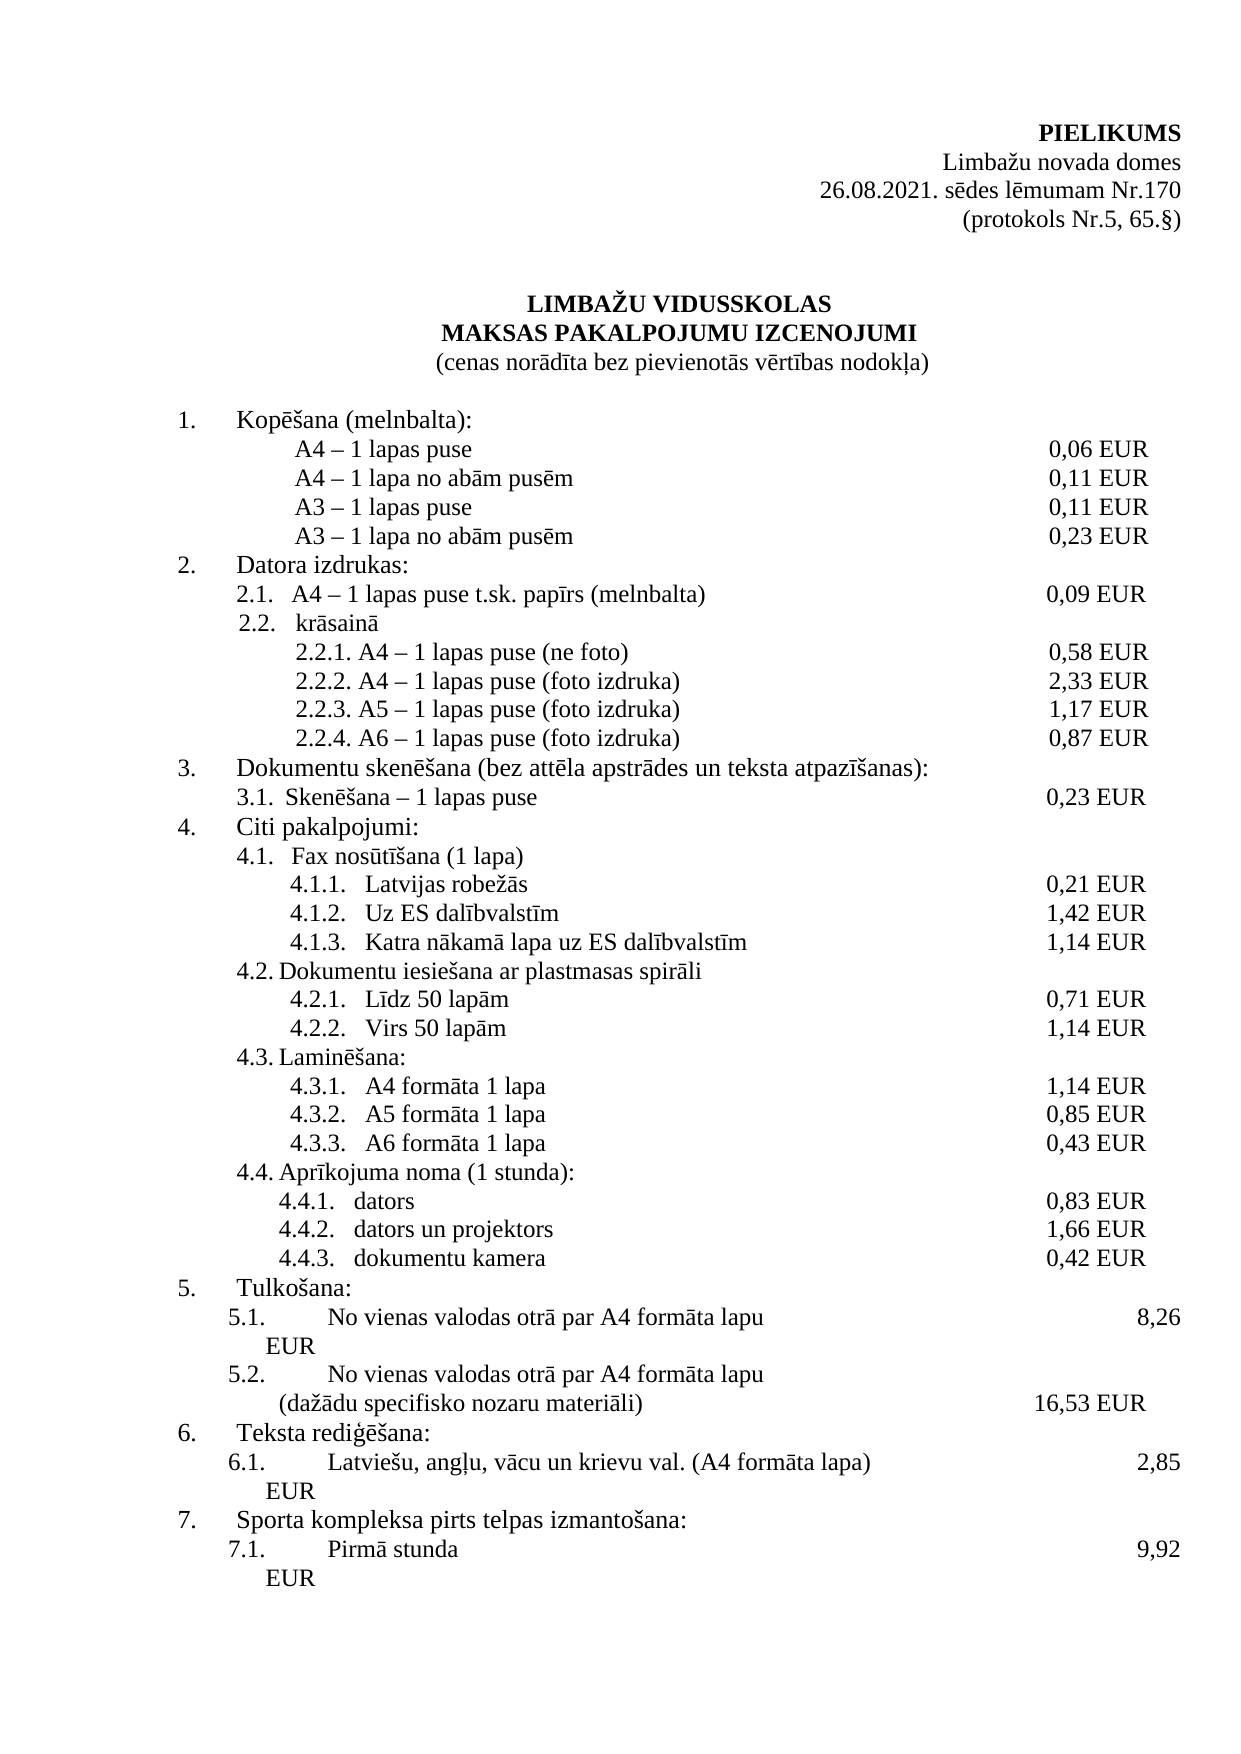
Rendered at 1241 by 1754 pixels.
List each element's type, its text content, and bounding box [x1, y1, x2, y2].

list Laminēšana: [236, 1042, 1181, 1071]
text (protokols Nr.5, 65.§) [177, 204, 1181, 233]
list A4 formāta 1 lapa 1,14 EUR [290, 1071, 1181, 1099]
list Pirmā stunda 9,92 EUR [228, 1534, 1181, 1592]
list dokumentu kamera 0,42 EUR [278, 1243, 1181, 1272]
text LIMBAŽU VIDUSSKOLAS [177, 289, 1181, 318]
text A3 – 1 lapa no abām pusēm 0,23 EUR [294, 521, 1181, 549]
text Limbažu novada domes [177, 147, 1181, 176]
list Kopēšana (melnbalta): [177, 404, 1181, 434]
list Fax nosūtīšana (1 lapa) [236, 841, 1181, 869]
list Dokumentu skenēšana (bez attēla apstrādes un teksta atpazīšanas): [177, 752, 1181, 782]
text PIELIKUMS [177, 118, 1181, 147]
list No vienas valodas otrā par A4 formāta lapu 8,26 EUR [228, 1302, 1181, 1359]
text 2.2.2. A4 – 1 lapas puse (foto izdruka) 2,33 EUR [295, 666, 1181, 694]
list Citi pakalpojumi: [177, 811, 1181, 841]
text A4 – 1 lapas puse 0,06 EUR [294, 434, 1181, 463]
text (cenas norādīta bez pievienotās vērtības nodokļa) [177, 347, 1181, 376]
list Skenēšana – 1 lapas puse 0,23 EUR [236, 782, 1181, 811]
list A5 formāta 1 lapa 0,85 EUR [290, 1099, 1181, 1128]
text 2.2.3. A5 – 1 lapas puse (foto izdruka) 1,17 EUR [295, 694, 1181, 723]
text 2.2.1. A4 – 1 lapas puse (ne foto) 0,58 EUR [295, 637, 1181, 666]
list Virs 50 lapām 1,14 EUR [290, 1013, 1181, 1042]
text A4 – 1 lapa no abām pusēm 0,11 EUR [294, 463, 1181, 492]
text 26.08.2021. sēdes lēmumam Nr.170 [177, 176, 1181, 204]
text MAKSAS PAKALPOJUMU IZCENOJUMI [177, 318, 1181, 347]
list A6 formāta 1 lapa 0,43 EUR [290, 1128, 1181, 1157]
list Latviešu, angļu, vācu un krievu val. (A4 formāta lapa) 2,85 EUR [228, 1447, 1181, 1504]
list Līdz 50 lapām 0,71 EUR [290, 984, 1181, 1013]
list dators 0,83 EUR [278, 1186, 1181, 1214]
list Aprīkojuma noma (1 stunda): [236, 1157, 1181, 1186]
list Latvijas robežās 0,21 EUR [290, 869, 1181, 898]
list Tulkošana: [177, 1272, 1181, 1302]
list dators un projektors 1,66 EUR [278, 1214, 1181, 1243]
text A3 – 1 lapas puse 0,11 EUR [294, 492, 1181, 521]
list Teksta rediģēšana: [177, 1417, 1181, 1447]
list Uz ES dalībvalstīm 1,42 EUR [290, 898, 1181, 927]
text 2.2.4. A6 – 1 lapas puse (foto izdruka) 0,87 EUR [295, 723, 1181, 752]
list No vienas valodas otrā par A4 formāta lapu [228, 1359, 1181, 1388]
list A4 – 1 lapas puse t.sk. papīrs (melnbalta) 0,09 EUR [236, 579, 1181, 608]
list Katra nākamā lapa uz ES dalībvalstīm 1,14 EUR [290, 927, 1181, 956]
list krāsainā [238, 608, 1181, 637]
list Sporta kompleksa pirts telpas izmantošana: [177, 1504, 1181, 1534]
list Dokumentu iesiešana ar plastmasas spirāli [236, 956, 1181, 984]
text (dažādu specifisko nozaru materiāli) 16,53 EUR [278, 1388, 1181, 1417]
list Datora izdrukas: [177, 549, 1181, 579]
